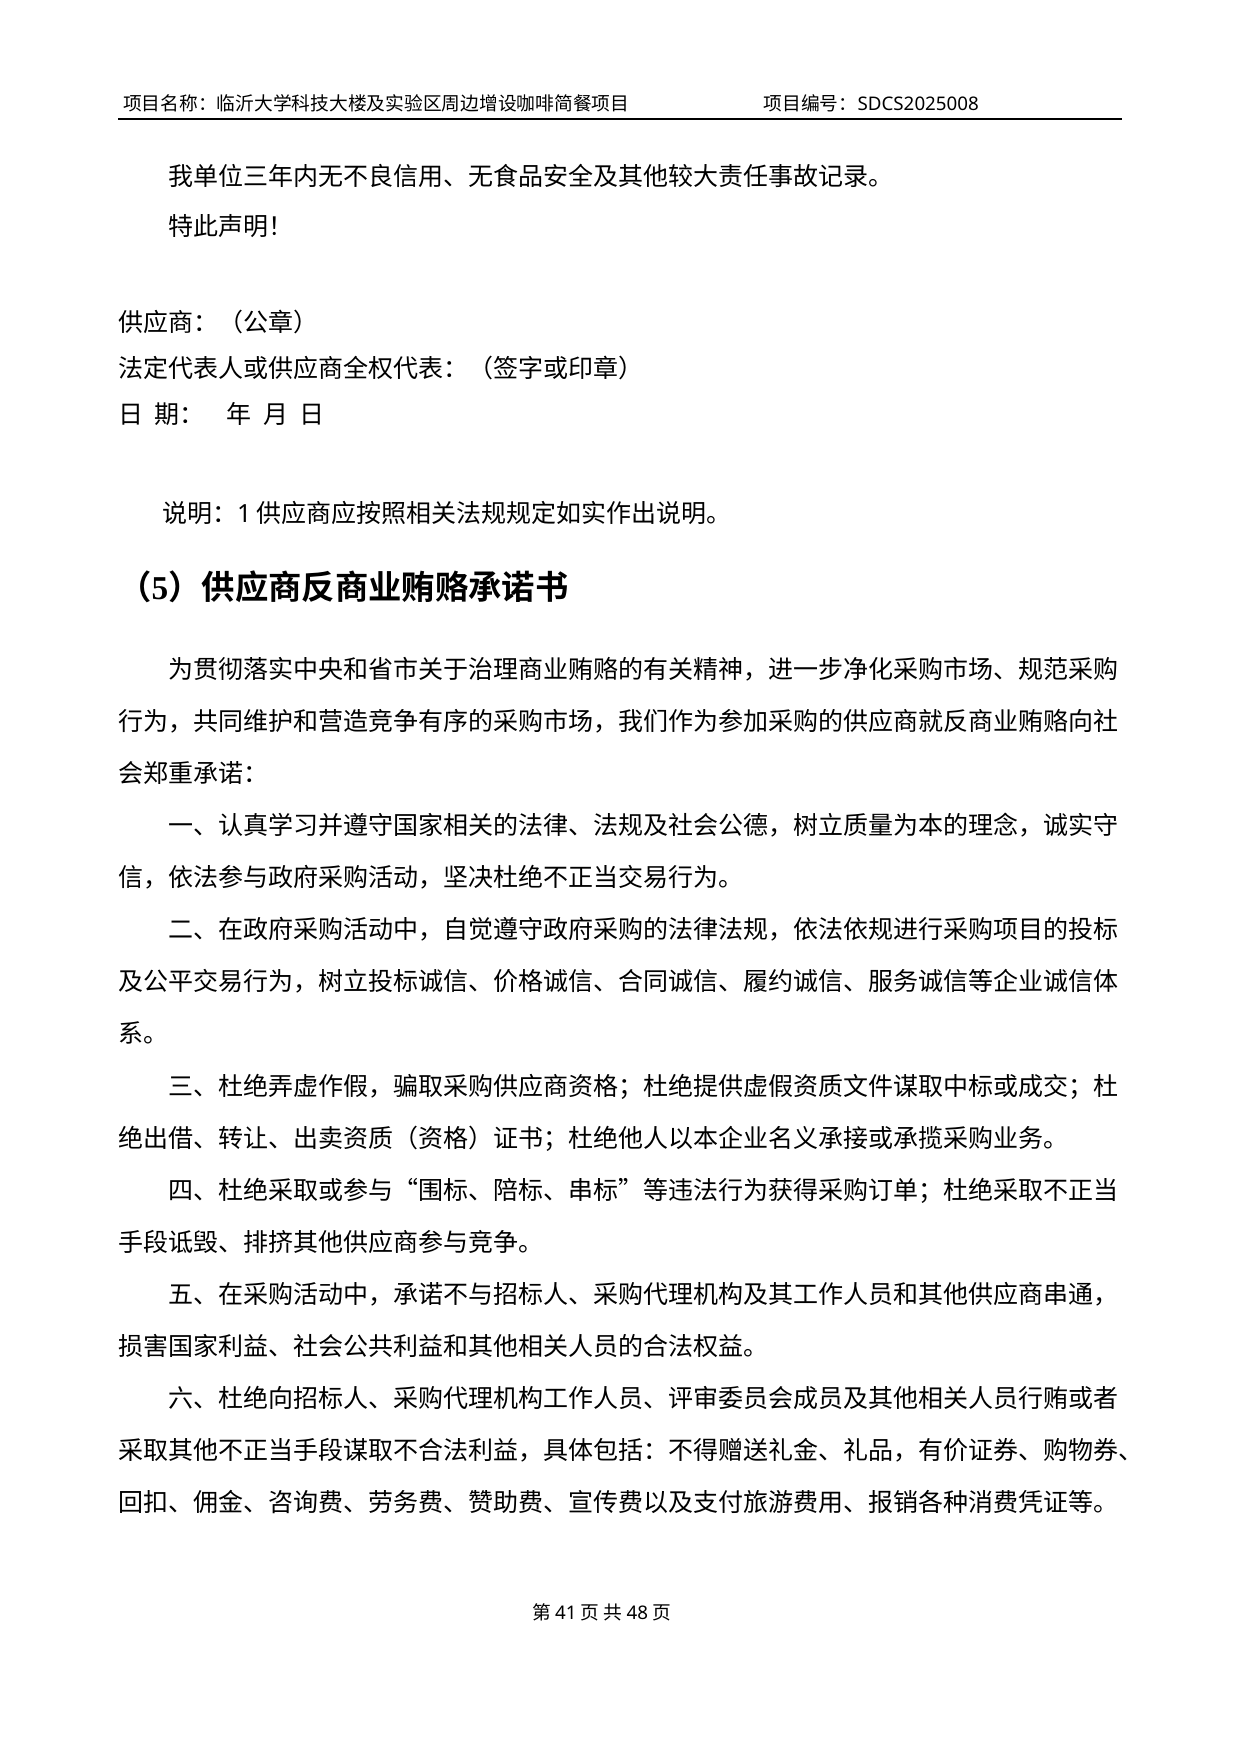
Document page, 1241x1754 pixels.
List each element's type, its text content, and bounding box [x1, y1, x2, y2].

text 四、杜绝采取或参与“围标、陪标、串标”等违法行为获得采购订单；杜绝采取不正当手段诋毁、排挤其他供应商参与竞争。 [118, 1157, 1122, 1262]
text 我单位三年内无不良信用、无食品安全及其他较大责任事故记录。 [118, 145, 1122, 195]
subtitle （5）供应商反商业贿赂承诺书 [118, 559, 1122, 609]
text 二、在政府采购活动中，自觉遵守政府采购的法律法规，依法依规进行采购项目的投标及公平交易行为，树立投标诚信、价格诚信、合同诚信、履约诚信、服务诚信等企业诚信体系。 [118, 897, 1122, 1053]
text 六、杜绝向招标人、采购代理机构工作人员、评审委员会成员及其他相关人员行贿或者采取其他不正当手段谋取不合法利益，具体包括：不得赠送礼金、礼品，有价证券、购物券、回扣、佣金、咨询费、劳务费、赞助费、宣传费以及支付旅游费用、报销各种消费凭证等。 [118, 1366, 1122, 1522]
text 特此声明！ [118, 195, 1122, 245]
text 一、认真学习并遵守国家相关的法律、法规及社会公德，树立质量为本的理念，诚实守信，依法参与政府采购活动，坚决杜绝不正当交易行为。 [118, 793, 1122, 897]
text 五、在采购活动中，承诺不与招标人、采购代理机构及其工作人员和其他供应商串通，损害国家利益、社会公共利益和其他相关人员的合法权益。 [118, 1262, 1122, 1366]
text 日 期： 年 月 日 [118, 387, 1122, 432]
text 供应商：（公章） [118, 295, 1122, 341]
text 说明：1供应商应按照相关法规规定如实作出说明。 [118, 482, 1122, 532]
text 三、杜绝弄虚作假，骗取采购供应商资格；杜绝提供虚假资质文件谋取中标或成交；杜绝出借、转让、出卖资质（资格）证书；杜绝他人以本企业名义承接或承揽采购业务。 [118, 1053, 1122, 1157]
text 法定代表人或供应商全权代表：（签字或印章） [118, 341, 1122, 387]
text 为贯彻落实中央和省市关于治理商业贿赂的有关精神，进一步净化采购市场、规范采购行为，共同维护和营造竞争有序的采购市场，我们作为参加采购的供应商就反商业贿赂向社会郑重承诺： [118, 637, 1122, 793]
